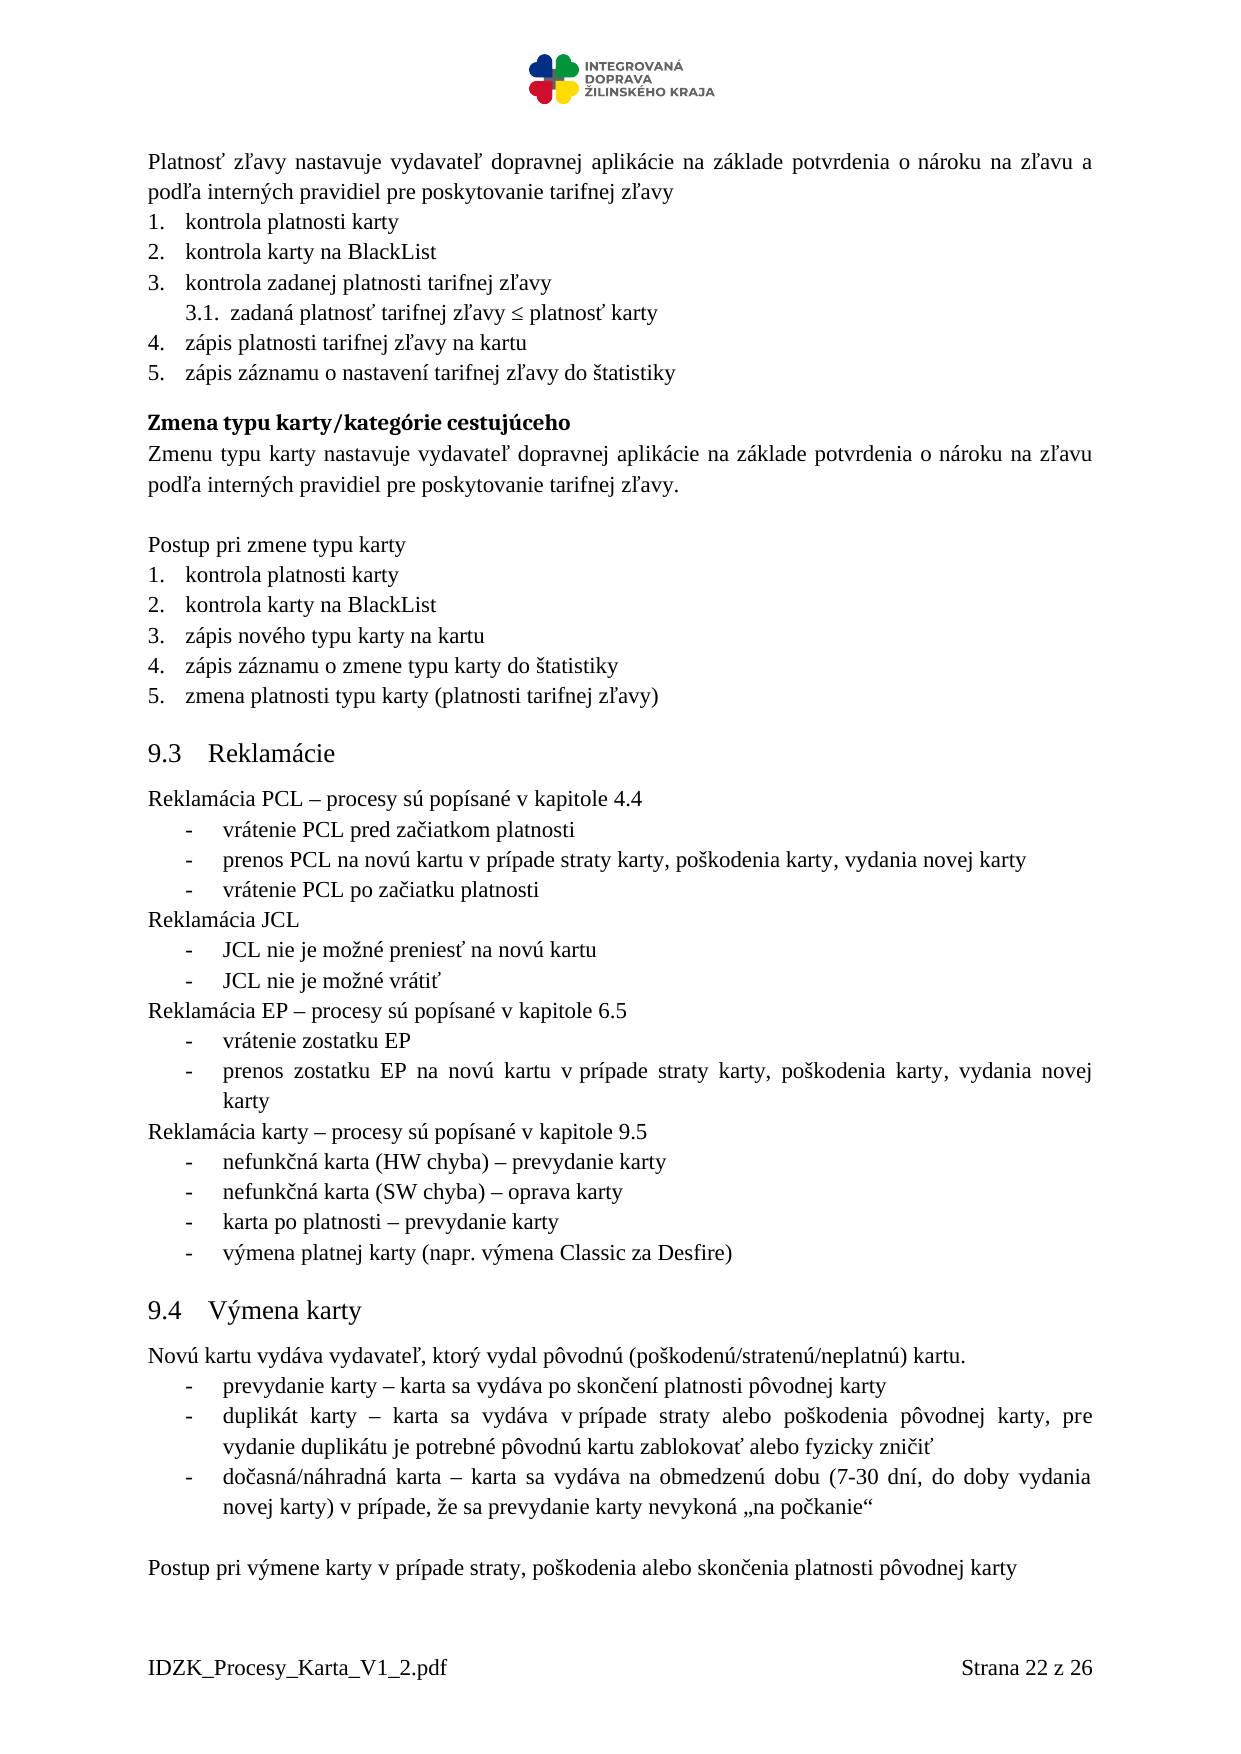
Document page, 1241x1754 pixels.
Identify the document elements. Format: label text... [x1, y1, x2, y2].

list JCL nie je možné vrátiť [185, 967, 1092, 993]
list Reklamácie [148, 737, 1092, 768]
text Reklamácia EP – procesy sú popísané v kapitole 6.5 [148, 997, 1092, 1023]
list vrátenie PCL pred začiatkom platnosti [185, 816, 1092, 842]
list karta po platnosti – prevydanie karty [185, 1208, 1092, 1235]
picture [508, 33, 736, 125]
list kontrola karty na BlackList [148, 238, 1092, 265]
list zápis nového typu karty na kartu [148, 622, 1092, 648]
text Reklamácia PCL – procesy sú popísané v kapitole 4.4 [148, 786, 1092, 812]
list nefunkčná karta (HW chyba) – prevydanie karty [185, 1148, 1092, 1174]
list zápis platnosti tarifnej zľavy na kartu [148, 329, 1092, 355]
list Výmena karty [148, 1294, 1092, 1325]
list zadaná platnosť tarifnej zľavy ≤ platnosť karty [185, 299, 1092, 325]
list prenos PCL na novú kartu v prípade straty karty, poškodenia karty, vydania novej karty [185, 846, 1092, 872]
list kontrola zadanej platnosti tarifnej zľavy [148, 268, 1092, 295]
list vrátenie PCL po začiatku platnosti [185, 876, 1092, 902]
text Postup pri zmene typu karty [148, 531, 1092, 557]
text Platnosť zľavy nastavuje vydavateľ dopravnej aplikácie na základe potvrdenia o nároku na zľavu a podľa interných pravidiel pre poskytovanie tarifnej zľavy [148, 148, 1092, 204]
text Postup pri výmene karty v prípade straty, poškodenia alebo skončenia platnosti pôvodnej karty [148, 1553, 1092, 1580]
subtitle Zmena typu karty/kategórie cestujúceho [148, 410, 1092, 437]
text Novú kartu vydáva vydavateľ, ktorý vydal pôvodnú (poškodenú/stratenú/neplatnú) kartu. [148, 1342, 1092, 1368]
list vrátenie zostatku EP [185, 1027, 1092, 1053]
list kontrola platnosti karty [148, 561, 1092, 588]
list zápis záznamu o zmene typu karty do štatistiky [148, 652, 1092, 678]
text Zmenu typu karty nastavuje vydavateľ dopravnej aplikácie na základe potvrdenia o nároku na zľavu podľa interných pravidiel pre poskytovanie tarifnej zľavy. [148, 440, 1092, 497]
list prenos zostatku EP na novú kartu v prípade straty karty, poškodenia karty, vydania novej karty [185, 1057, 1092, 1114]
text Reklamácia karty – procesy sú popísané v kapitole 9.5 [148, 1118, 1092, 1144]
list duplikát karty – karta sa vydáva v prípade straty alebo poškodenia pôvodnej karty, pre vydanie duplikátu je potrebné pôvodnú kartu zablokovať alebo fyzicky zničiť [185, 1402, 1092, 1459]
list kontrola platnosti karty [148, 208, 1092, 234]
list výmena platnej karty (napr. výmena Classic za Desfire) [185, 1239, 1092, 1265]
list prevydanie karty – karta sa vydáva po skončení platnosti pôvodnej karty [185, 1372, 1092, 1399]
list JCL nie je možné preniesť na novú kartu [185, 937, 1092, 963]
list nefunkčná karta (SW chyba) – oprava karty [185, 1178, 1092, 1204]
list dočasná/náhradná karta – karta sa vydáva na obmedzenú dobu (7-30 dní, do doby vydania novej karty) v prípade, že sa prevydanie karty nevykoná „na počkanie“ [185, 1463, 1092, 1519]
text Reklamácia JCL [148, 906, 1092, 933]
list zmena platnosti typu karty (platnosti tarifnej zľavy) [148, 682, 1092, 708]
list zápis záznamu o nastavení tarifnej zľavy do štatistiky [148, 359, 1092, 386]
list kontrola karty na BlackList [148, 591, 1092, 618]
